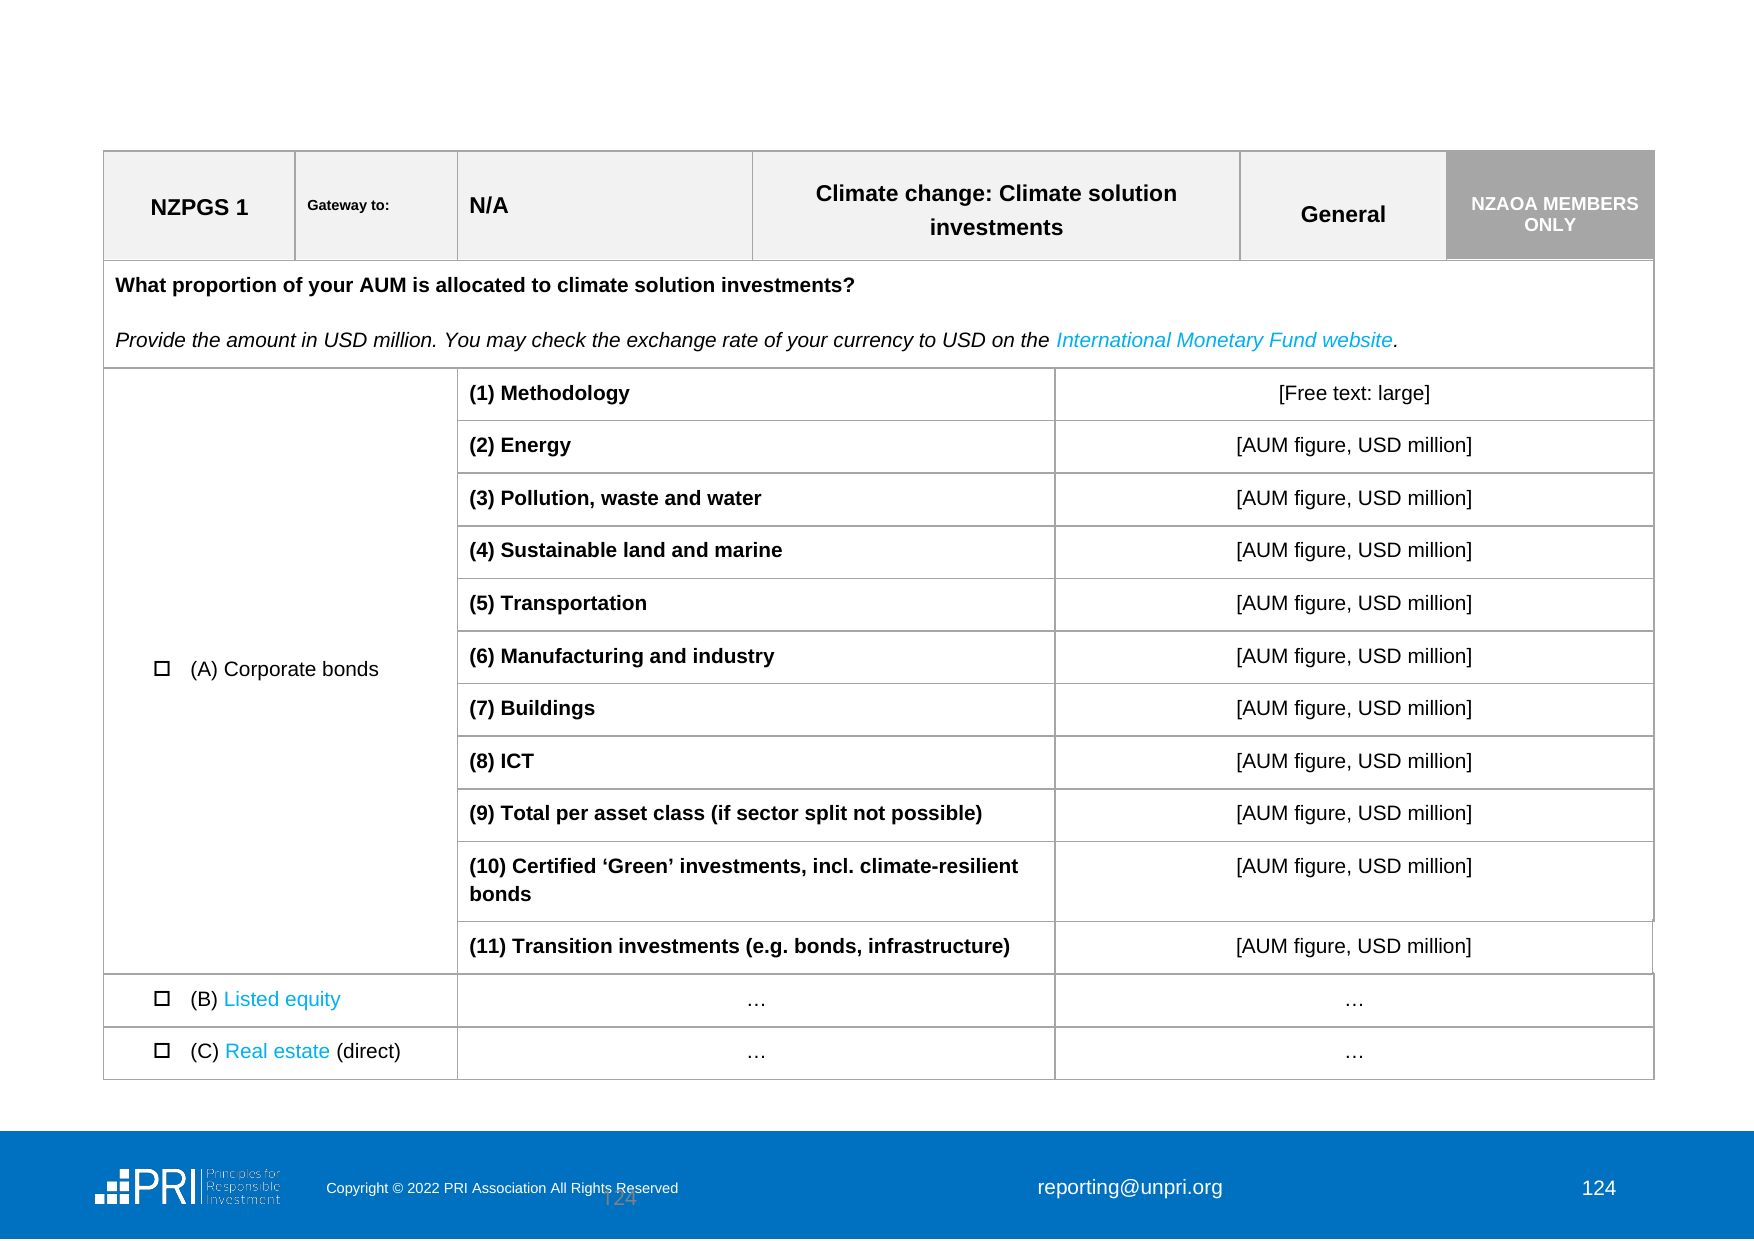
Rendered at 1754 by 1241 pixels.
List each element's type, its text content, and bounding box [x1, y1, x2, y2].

table_cell (1) Methodology [458, 369, 1054, 420]
table_cell What proportion of your AUM is allocated to climate solution investments? Provide the amount in USD million. You may check the exchange rate of your currency to USD on the International Monetary Fund website. [104, 261, 1653, 367]
table_cell (4) Sustainable land and marine [458, 527, 1054, 577]
table_cell … [1056, 975, 1653, 1026]
table_cell … [458, 1028, 1054, 1079]
table_cell (6) Manufacturing and industry [458, 632, 1054, 683]
table_cell (5) Transportation [458, 579, 1054, 630]
table_cell (9) Total per asset class (if sector split not possible) [458, 790, 1054, 841]
table_cell … [1056, 1028, 1653, 1079]
table_cell [AUM figure, USD million] [1056, 527, 1653, 577]
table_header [1241, 152, 1446, 259]
table_cell Gateway to: [296, 152, 457, 259]
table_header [104, 152, 294, 259]
table_cell (8) ICT [458, 737, 1054, 788]
table_cell (10) Certified ‘Green’ investments, incl. climate-resilient bonds [458, 842, 1054, 921]
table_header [1447, 152, 1653, 259]
table_cell [AUM figure, USD million] [1056, 684, 1653, 735]
table_cell N/A [458, 152, 752, 259]
picture [92, 1166, 282, 1207]
table_cell [AUM figure, USD million] [1056, 922, 1652, 973]
table_cell [Free text: large] [1056, 369, 1653, 420]
table_cell (C) Real estate (direct) [104, 1028, 457, 1079]
table_cell (B) Listed equity [104, 975, 457, 1026]
table_cell [AUM figure, USD million] [1056, 579, 1653, 630]
table_cell [AUM figure, USD million] [1056, 474, 1653, 525]
table_cell … [458, 975, 1054, 1026]
table_cell [AUM figure, USD million] [1056, 842, 1653, 921]
table_cell (2) Energy [458, 421, 1054, 472]
table_cell (7) Buildings [458, 684, 1054, 735]
table_cell [AUM figure, USD million] [1056, 790, 1653, 841]
table_cell (3) Pollution, waste and water [458, 474, 1054, 525]
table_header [753, 152, 1239, 259]
table_cell [AUM figure, USD million] [1056, 737, 1653, 788]
table_cell [AUM figure, USD million] [1056, 632, 1653, 683]
table_cell (11) Transition investments (e.g. bonds, infrastructure) [458, 922, 1054, 973]
table_cell (A) Corporate bonds [104, 369, 457, 973]
table_cell [AUM figure, USD million] [1056, 421, 1653, 472]
